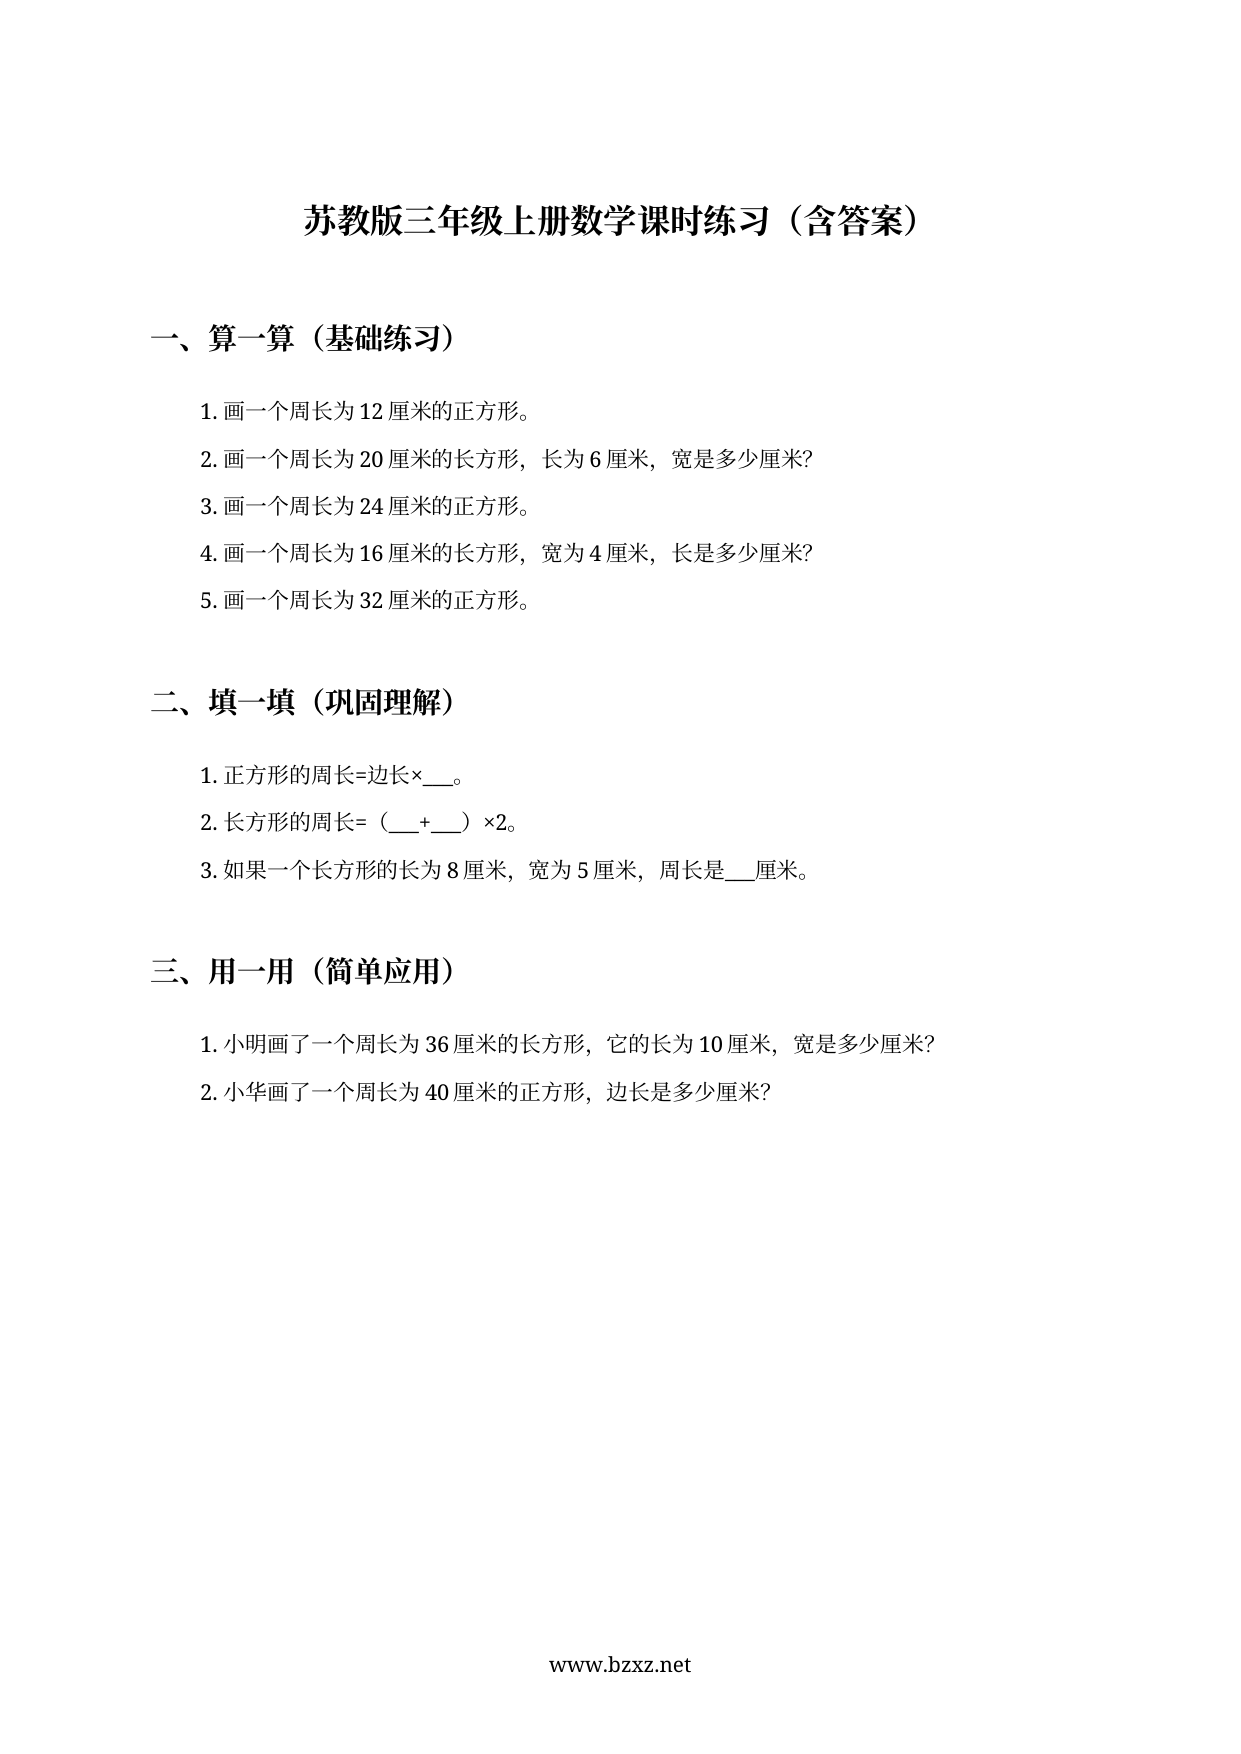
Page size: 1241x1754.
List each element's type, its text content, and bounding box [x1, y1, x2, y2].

text 4. 画一个周长为16厘米的长方形，宽为4厘米，长是多少厘米？ [150, 536, 1090, 568]
text 2. 小华画了一个周长为40厘米的正方形，边长是多少厘米？ [150, 1075, 1090, 1106]
text 1. 正方形的周长=边长×___。 [150, 758, 1090, 790]
text 1. 小明画了一个周长为36厘米的长方形，它的长为10厘米，宽是多少厘米？ [150, 1027, 1090, 1059]
subtitle 苏教版三年级上册数学课时练习（含答案） [150, 195, 1090, 243]
subtitle 二、填一填（巩固理解） [150, 680, 1090, 722]
text 2. 长方形的周长=（___+___）×2。 [150, 806, 1090, 837]
subtitle 一、算一算（基础练习） [150, 316, 1090, 358]
subtitle 三、用一用（简单应用） [150, 949, 1090, 991]
text 5. 画一个周长为32厘米的正方形。 [150, 584, 1090, 615]
text 3. 画一个周长为24厘米的正方形。 [150, 489, 1090, 521]
text 2. 画一个周长为20厘米的长方形，长为6厘米，宽是多少厘米？ [150, 442, 1090, 473]
text 1. 画一个周长为12厘米的正方形。 [150, 394, 1090, 426]
text 3. 如果一个长方形的长为8厘米，宽为5厘米，周长是___厘米。 [150, 853, 1090, 884]
